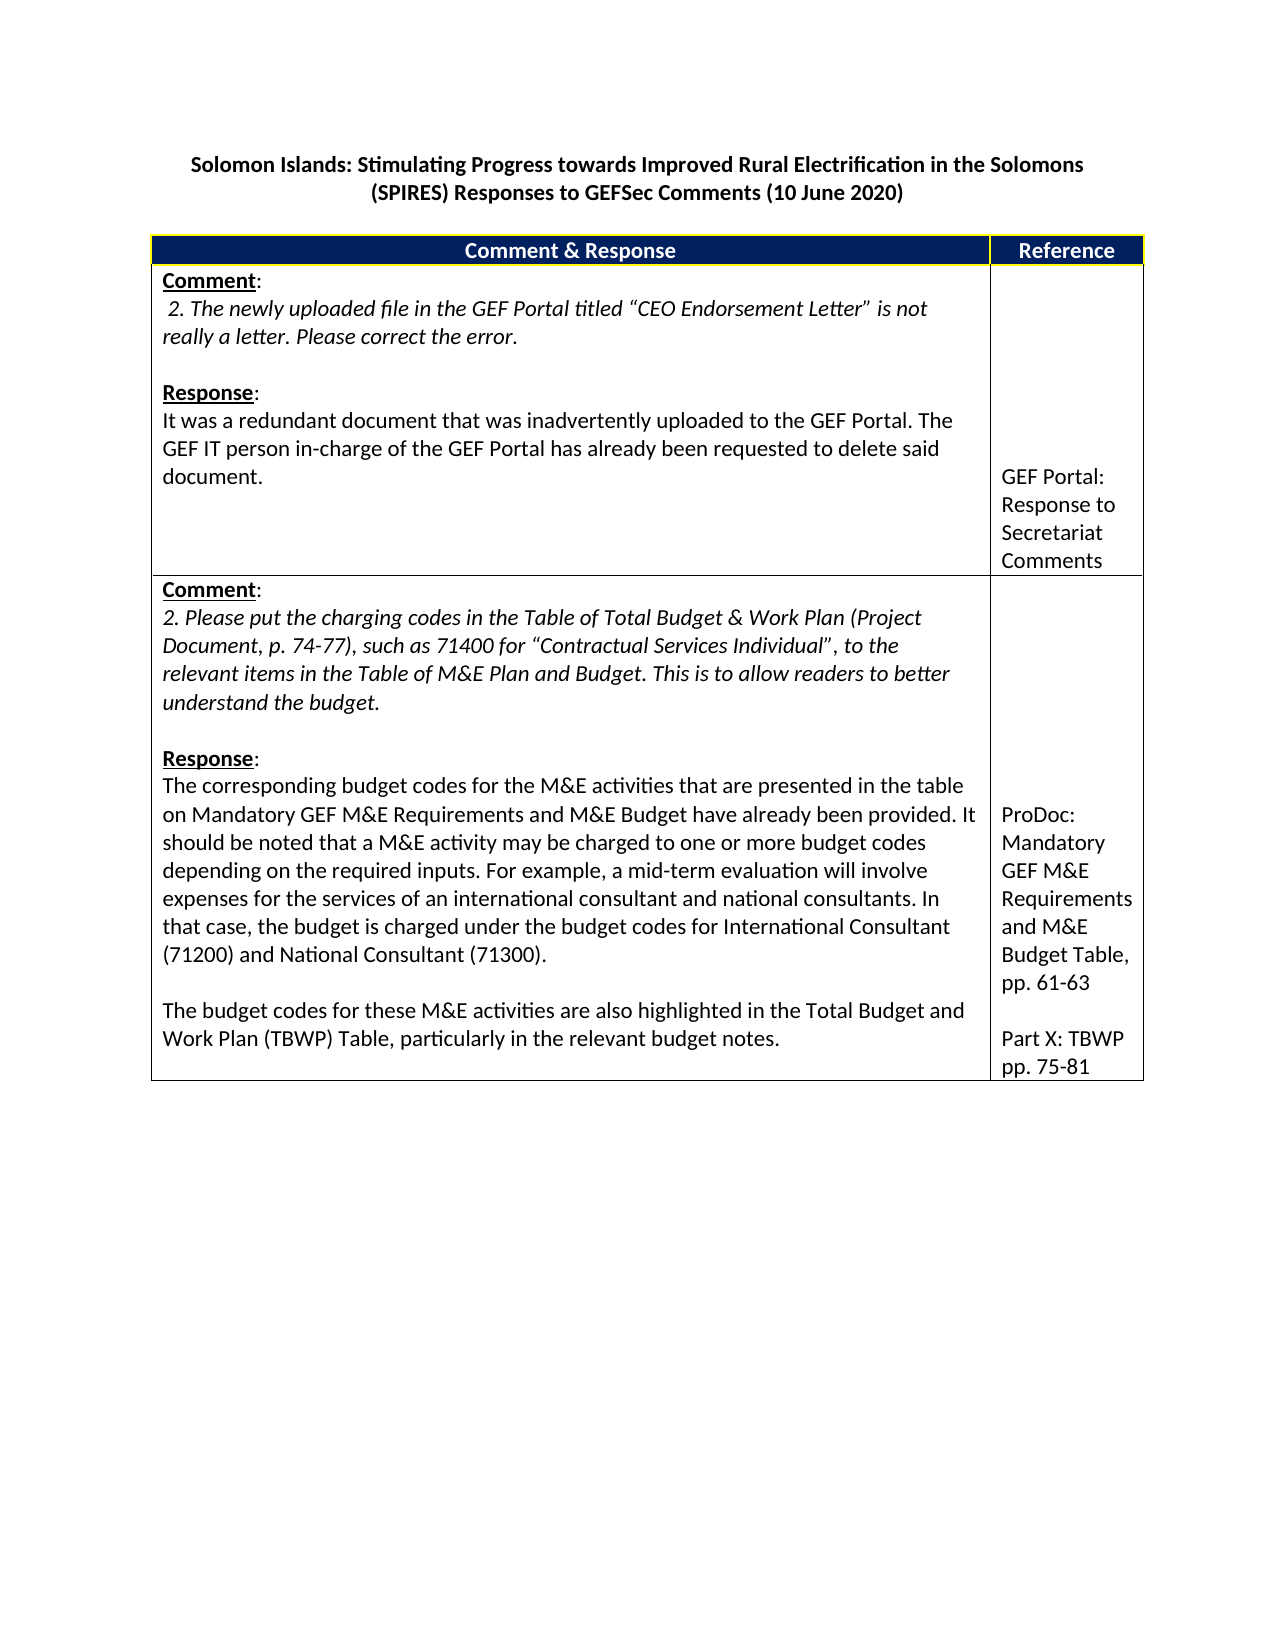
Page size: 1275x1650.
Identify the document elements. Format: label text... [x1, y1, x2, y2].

table_cell GEF Portal: Response to Secretariat Comments [991, 264, 1143, 574]
table_header Reference [991, 236, 1143, 264]
table_cell ProDoc: Mandatory GEF M&E Requirements and M&E Budget Table, pp. 61-63 Part X: TBWP pp. 75-81 [991, 575, 1143, 1080]
table_header Comment & Response [152, 236, 989, 264]
text Solomon Islands: Stimulating Progress towards Improved Rural Electrification in the Solomons (SPIRES) Responses to GEFSec Comments (10 June 2020) [150, 150, 1125, 206]
table_cell Comment: 2. Please put the charging codes in the Table of Total Budget & Work Plan (Project Document, p. 74-77), such as 71400 for “Contractual Services Individual”, to the relevant items in the Table of M&E Plan and Budget. This is to allow readers to better understand the budget. Response: The corresponding budget codes for the M&E activities that are presented in the table on Mandatory GEF M&E Requirements and M&E Budget have already been provided. It should be noted that a M&E activity may be charged to one or more budget codes depending on the required inputs. For example, a mid-term evaluation will involve expenses for the services of an international consultant and national consultants. In that case, the budget is charged under the budget codes for International Consultant (71200) and National Consultant (71300). The budget codes for these M&E activities are also highlighted in the Total Budget and Work Plan (TBWP) Table, particularly in the relevant budget notes. [152, 576, 990, 1080]
table_cell Comment: 2. The newly uploaded file in the GEF Portal titled “CEO Endorsement Letter” is not really a letter. Please correct the error. Response: It was a redundant document that was inadvertently uploaded to the GEF Portal. The GEF IT person in-charge of the GEF Portal has already been requested to delete said document. [152, 265, 990, 574]
